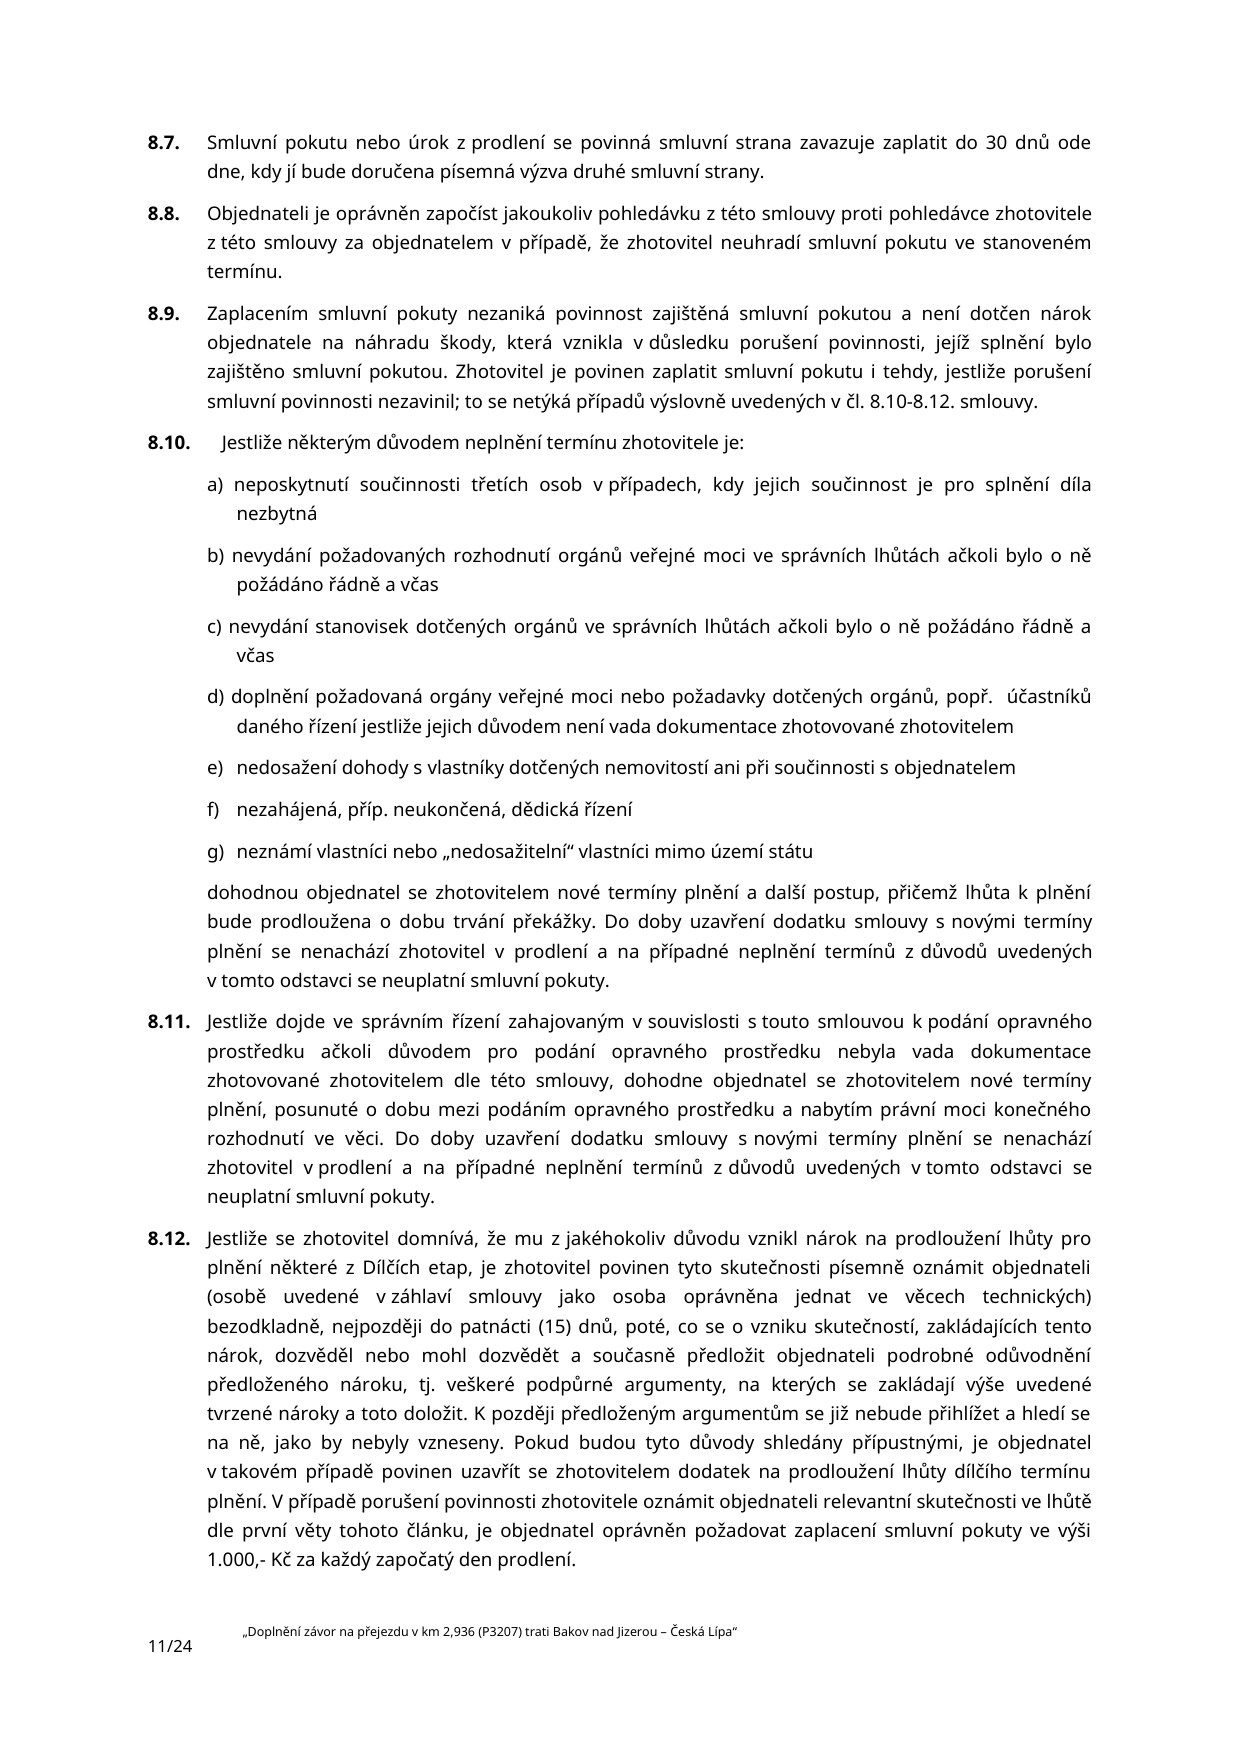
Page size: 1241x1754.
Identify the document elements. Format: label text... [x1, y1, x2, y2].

text 8.10. Jestliže některým důvodem neplnění termínu zhotovitele je: [148, 426, 1092, 456]
text 8.8. Objednateli je oprávněn započíst jakoukoliv pohledávku z této smlouvy proti pohledávce zhotovitele z této smlouvy za objednatelem v případě, že zhotovitel neuhradí smluvní pokutu ve stanoveném termínu. [148, 197, 1092, 285]
text c) nevydání stanovisek dotčených orgánů ve správních lhůtách ačkoli bylo o ně požádáno řádně a včas [207, 610, 1092, 668]
text d) doplnění požadovaná orgány veřejné moci nebo požadavky dotčených orgánů, popř. účastníků daného řízení jestliže jejich důvodem není vada dokumentace zhotovované zhotovitelem [207, 681, 1092, 739]
text dohodnou objednatel se zhotovitelem nové termíny plnění a další postup, přičemž lhůta k plnění bude prodloužena o dobu trvání překážky. Do doby uzavření dodatku smlouvy s novými termíny plnění se nenachází zhotovitel v prodlení a na případné neplnění termínů z důvodů uvedených v tomto odstavci se neuplatní smluvní pokuty. [207, 876, 1092, 993]
text g) neznámí vlastníci nebo „nedosažitelní“ vlastníci mimo území státu [207, 835, 1092, 864]
text f) nezahájená, příp. neukončená, dědická řízení [207, 793, 1092, 822]
text e) nedosažení dohody s vlastníky dotčených nemovitostí ani při součinnosti s objednatelem [207, 751, 1092, 781]
text b) nevydání požadovaných rozhodnutí orgánů veřejné moci ve správních lhůtách ačkoli bylo o ně požádáno řádně a včas [207, 539, 1092, 597]
text 8.12. Jestliže se zhotovitel domnívá, že mu z jakéhokoliv důvodu vznikl nárok na prodloužení lhůty pro plnění některé z Dílčích etap, je zhotovitel povinen tyto skutečnosti písemně oznámit objednateli (osobě uvedené v záhlaví smlouvy jako osoba oprávněna jednat ve věcech technických) bezodkladně, nejpozději do patnácti (15) dnů, poté, co se o vzniku skutečností, zakládajících tento nárok, dozvěděl nebo mohl dozvědět a současně předložit objednateli podrobné odůvodnění předloženého nároku, tj. veškeré podpůrné argumenty, na kterých se zakládají výše uvedené tvrzené nároky a toto doložit. K později předloženým argumentům se již nebude přihlížet a hledí se na ně, jako by nebyly vzneseny. Pokud budou tyto důvody shledány přípustnými, je objednatel v takovém případě povinen uzavřít se zhotovitelem dodatek na prodloužení lhůty dílčího termínu plnění. V případě porušení povinnosti zhotovitele oznámit objednateli relevantní skutečnosti ve lhůtě dle první věty tohoto článku, je objednatel oprávněn požadovat zaplacení smluvní pokuty ve výši 1.000,- Kč za každý započatý den prodlení. [148, 1222, 1092, 1572]
text 8.7. Smluvní pokutu nebo úrok z prodlení se povinná smluvní strana zavazuje zaplatit do 30 dnů ode dne, kdy jí bude doručena písemná výzva druhé smluvní strany. [148, 126, 1092, 185]
text 8.11. Jestliže dojde ve správním řízení zahajovaným v souvislosti s touto smlouvou k podání opravného prostředku ačkoli důvodem pro podání opravného prostředku nebyla vada dokumentace zhotovované zhotovitelem dle této smlouvy, dohodne objednatel se zhotovitelem nové termíny plnění, posunuté o dobu mezi podáním opravného prostředku a nabytím právní moci konečného rozhodnutí ve věci. Do doby uzavření dodatku smlouvy s novými termíny plnění se nenachází zhotovitel v prodlení a na případné neplnění termínů z důvodů uvedených v tomto odstavci se neuplatní smluvní pokuty. [148, 1006, 1092, 1210]
text a) neposkytnutí součinnosti třetích osob v případech, kdy jejich součinnost je pro splnění díla nezbytná [207, 468, 1092, 526]
text 8.9. Zaplacením smluvní pokuty nezaniká povinnost zajištěná smluvní pokutou a není dotčen nárok objednatele na náhradu škody, která vznikla v důsledku porušení povinnosti, jejíž splnění bylo zajištěno smluvní pokutou. Zhotovitel je povinen zaplatit smluvní pokutu i tehdy, jestliže porušení smluvní povinnosti nezavinil; to se netýká případů výslovně uvedených v čl. 8.10-8.12. smlouvy. [148, 297, 1092, 414]
